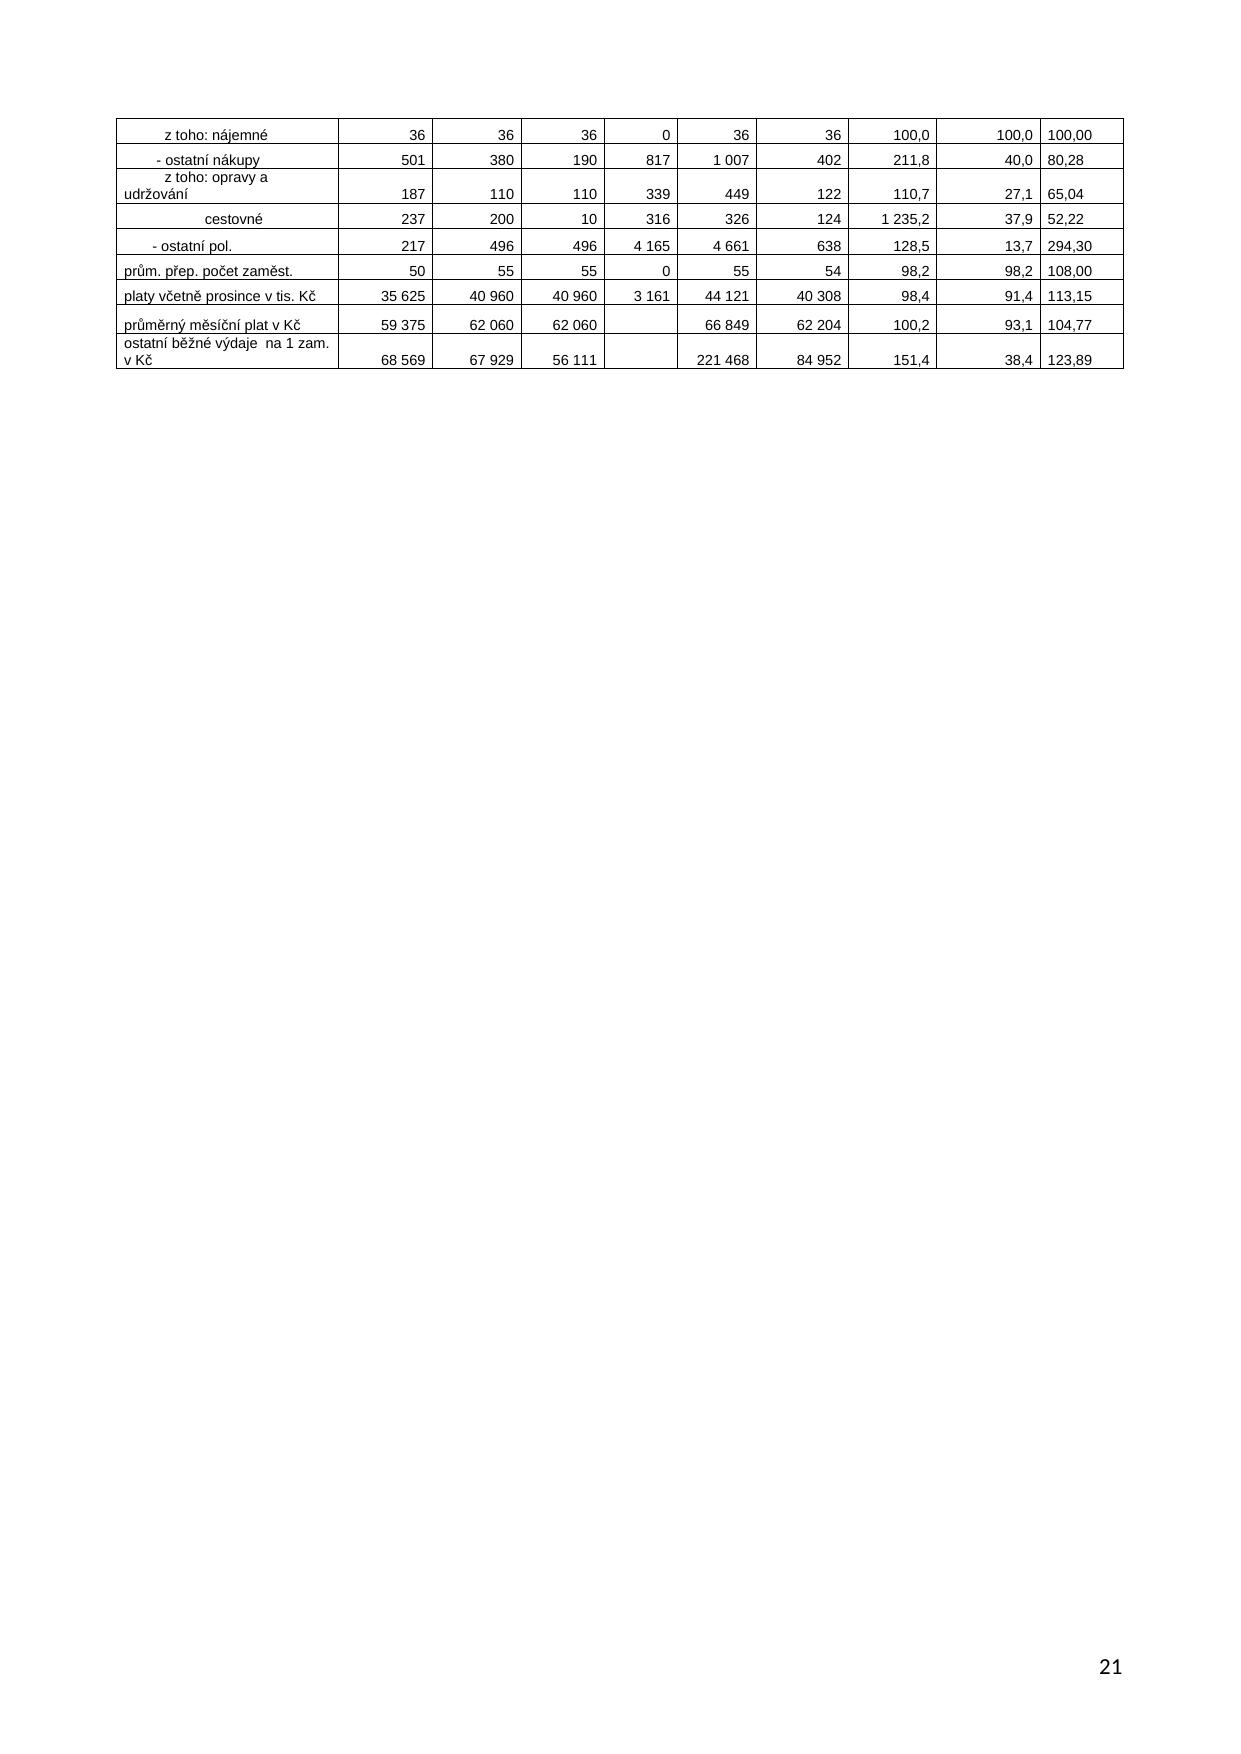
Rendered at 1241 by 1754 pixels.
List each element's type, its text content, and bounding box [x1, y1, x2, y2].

table_cell - ostatní nákupy [117, 144, 338, 168]
table_cell prům. přep. počet zaměst. [117, 255, 338, 279]
table_cell 221 468 [678, 334, 756, 368]
table_cell 65,04 [1041, 169, 1123, 203]
table_cell cestovné [117, 204, 338, 228]
table_cell 110,7 [849, 169, 936, 203]
table_cell 326 [678, 204, 756, 228]
table_cell 100,2 [849, 305, 936, 333]
table_cell 151,4 [849, 334, 936, 368]
table_cell 38,4 [937, 334, 1040, 368]
table_cell 55 [433, 255, 521, 279]
table_cell 62 060 [433, 305, 521, 333]
table_cell 40 308 [757, 280, 848, 304]
table_cell 91,4 [937, 280, 1040, 304]
table_cell 638 [757, 229, 848, 254]
table_cell 36 [522, 119, 604, 143]
table_cell 110 [433, 169, 521, 203]
table_cell 66 849 [678, 305, 756, 333]
table_cell 0 [605, 255, 677, 279]
table_cell 13,7 [937, 229, 1040, 254]
table_cell 40 960 [522, 280, 604, 304]
table_cell 36 [339, 119, 432, 143]
table_cell 110 [522, 169, 604, 203]
table_cell z toho: nájemné [117, 119, 338, 143]
table_cell 36 [757, 119, 848, 143]
table_cell 67 929 [433, 334, 521, 368]
table_cell 108,00 [1041, 255, 1123, 279]
table_cell 100,0 [937, 119, 1040, 143]
table_cell 496 [433, 229, 521, 254]
table_cell 122 [757, 169, 848, 203]
table_cell 817 [605, 144, 677, 168]
table_cell 501 [339, 144, 432, 168]
table_cell 187 [339, 169, 432, 203]
table_cell 62 204 [757, 305, 848, 333]
table_cell 380 [433, 144, 521, 168]
table_cell 496 [522, 229, 604, 254]
table_cell 40 960 [433, 280, 521, 304]
table_cell 54 [757, 255, 848, 279]
table_cell 36 [433, 119, 521, 143]
table_cell 44 121 [678, 280, 756, 304]
table_cell 93,1 [937, 305, 1040, 333]
table_cell 55 [522, 255, 604, 279]
table_cell 98,2 [849, 255, 936, 279]
table_cell 68 569 [339, 334, 432, 368]
table_cell 56 111 [522, 334, 604, 368]
table_cell [605, 334, 677, 368]
table_cell 3 161 [605, 280, 677, 304]
table_cell 1 235,2 [849, 204, 936, 228]
table_cell průměrný měsíční plat v Kč [117, 305, 338, 333]
table_cell 37,9 [937, 204, 1040, 228]
table_cell 62 060 [522, 305, 604, 333]
table_cell 124 [757, 204, 848, 228]
table_cell 40,0 [937, 144, 1040, 168]
table_cell - ostatní pol. [117, 229, 338, 254]
table_cell 4 165 [605, 229, 677, 254]
table_cell 84 952 [757, 334, 848, 368]
table_cell 55 [678, 255, 756, 279]
table_cell ostatní běžné výdaje na 1 zam. v Kč [117, 334, 338, 368]
table_cell z toho: opravy a udržování [117, 169, 338, 203]
table_cell 123,89 [1041, 334, 1123, 368]
table_cell 237 [339, 204, 432, 228]
table_cell 27,1 [937, 169, 1040, 203]
table_cell 0 [605, 119, 677, 143]
table_cell 104,77 [1041, 305, 1123, 333]
table_cell 316 [605, 204, 677, 228]
table_cell 449 [678, 169, 756, 203]
table_cell 10 [522, 204, 604, 228]
table_cell platy včetně prosince v tis. Kč [117, 280, 338, 304]
table_cell 50 [339, 255, 432, 279]
table_cell 294,30 [1041, 229, 1123, 254]
table_cell 98,4 [849, 280, 936, 304]
table_cell 339 [605, 169, 677, 203]
table_cell 200 [433, 204, 521, 228]
table_cell 190 [522, 144, 604, 168]
table_cell [605, 305, 677, 333]
table_cell 59 375 [339, 305, 432, 333]
table_cell 211,8 [849, 144, 936, 168]
table_cell 100,00 [1041, 119, 1123, 143]
table_cell 4 661 [678, 229, 756, 254]
table_cell 100,0 [849, 119, 936, 143]
table_cell 36 [678, 119, 756, 143]
table_cell 1 007 [678, 144, 756, 168]
table_cell 52,22 [1041, 204, 1123, 228]
table_cell 113,15 [1041, 280, 1123, 304]
table_cell 402 [757, 144, 848, 168]
table_cell 80,28 [1041, 144, 1123, 168]
table_cell 128,5 [849, 229, 936, 254]
table_cell 35 625 [339, 280, 432, 304]
table_cell 217 [339, 229, 432, 254]
table_cell 98,2 [937, 255, 1040, 279]
